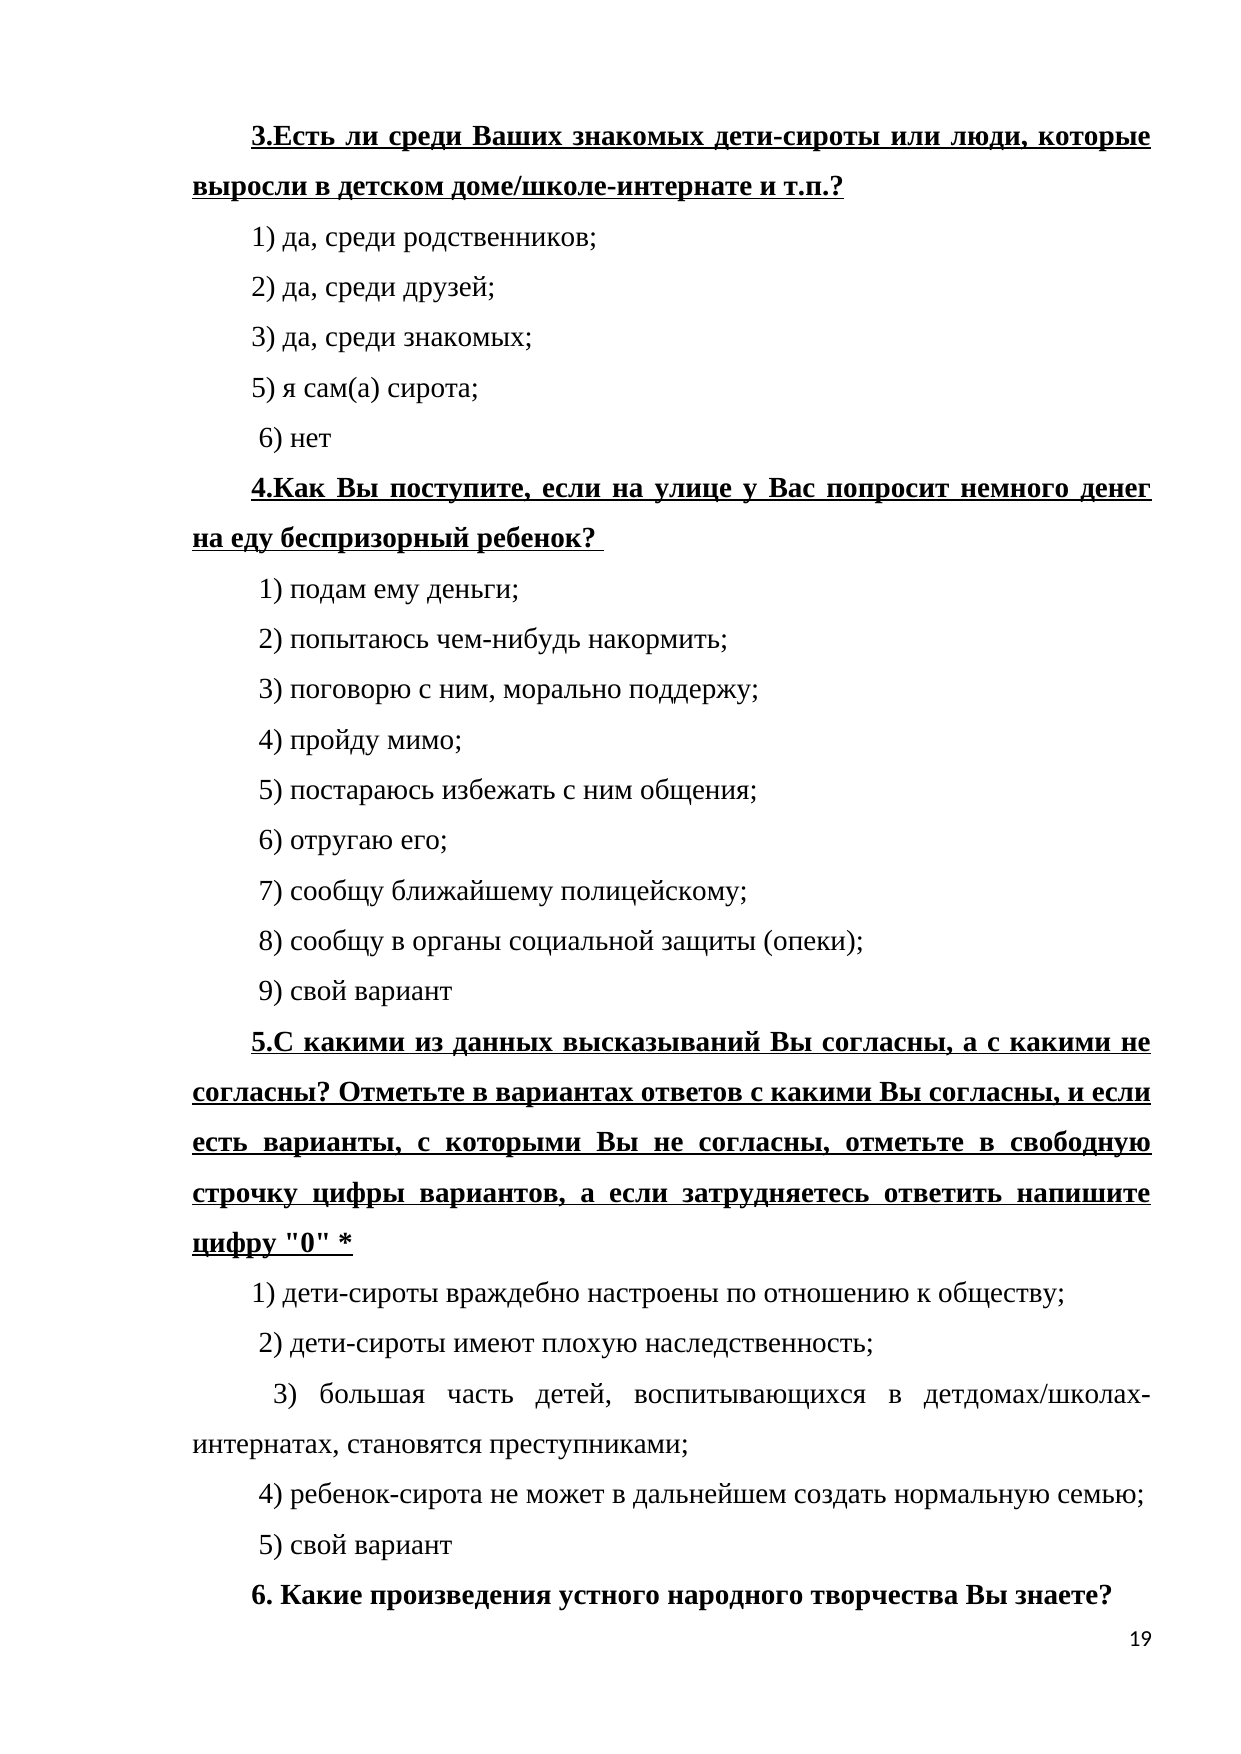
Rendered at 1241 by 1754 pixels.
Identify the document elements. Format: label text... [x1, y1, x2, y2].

text 6) отругаю его; [192, 822, 1152, 856]
text 2) попытаюсь чем-нибудь накормить; [192, 621, 1152, 655]
text 5) свой вариант [192, 1527, 1152, 1560]
text 3) большая часть детей, воспитывающихся в детдомах/школах-интернатах, становятся преступниками; [192, 1376, 1152, 1460]
text 1) да, среди родственников; [192, 219, 1152, 252]
text 8) сообщу в органы социальной защиты (опеки); [192, 923, 1152, 957]
text 6) нет [192, 420, 1152, 453]
text 4.Как Вы поступите, если на улице у Вас попросит немного денег на еду беспризорный ребенок? [192, 470, 1152, 554]
text 5.С какими из данных высказываний Вы согласны, а с какими не согласны? Отметьте в вариантах ответов с какими Вы согласны, и если есть варианты, с которыми Вы не согласны, отметьте в свободную строчку цифры вариантов, а если затрудняетесь ответить напишите цифру "0" * [192, 1024, 1152, 1153]
text 1) дети-сироты враждебно настроены по отношению к обществу; [192, 1275, 1152, 1309]
text 4) ребенок-сирота не может в дальнейшем создать нормальную семью; [192, 1477, 1152, 1510]
text 3) да, среди знакомых; [192, 319, 1152, 353]
text 5) я сам(а) сирота; [192, 370, 1152, 403]
text 2) дети-сироты имеют плохую наследственность; [192, 1326, 1152, 1359]
text 9) свой вариант [192, 973, 1152, 1007]
text 5.С какими из данных высказываний Вы согласны, а с какими не согласны? Отметьте в вариантах ответов с какими Вы согласны, и если есть варианты, с которыми Вы не согласны, отметьте в свободную строчку цифры вариантов, а если затрудняетесь ответить напишите цифру "0" * [192, 1155, 1152, 1258]
text 3.Есть ли среди Ваших знакомых дети-сироты или люди, которые выросли в детском доме/школе-интернате и т.п.? [192, 118, 1152, 202]
text 2) да, среди друзей; [192, 269, 1152, 303]
text 4) пройду мимо; [192, 722, 1152, 755]
text 3) поговорю с ним, морально поддержу; [192, 672, 1152, 705]
text 6. Какие произведения устного народного творчества Вы знаете? [192, 1577, 1152, 1611]
text 7) сообщу ближайшему полицейскому; [192, 873, 1152, 906]
text 5) постараюсь избежать с ним общения; [192, 772, 1152, 806]
text 1) подам ему деньги; [192, 571, 1152, 604]
